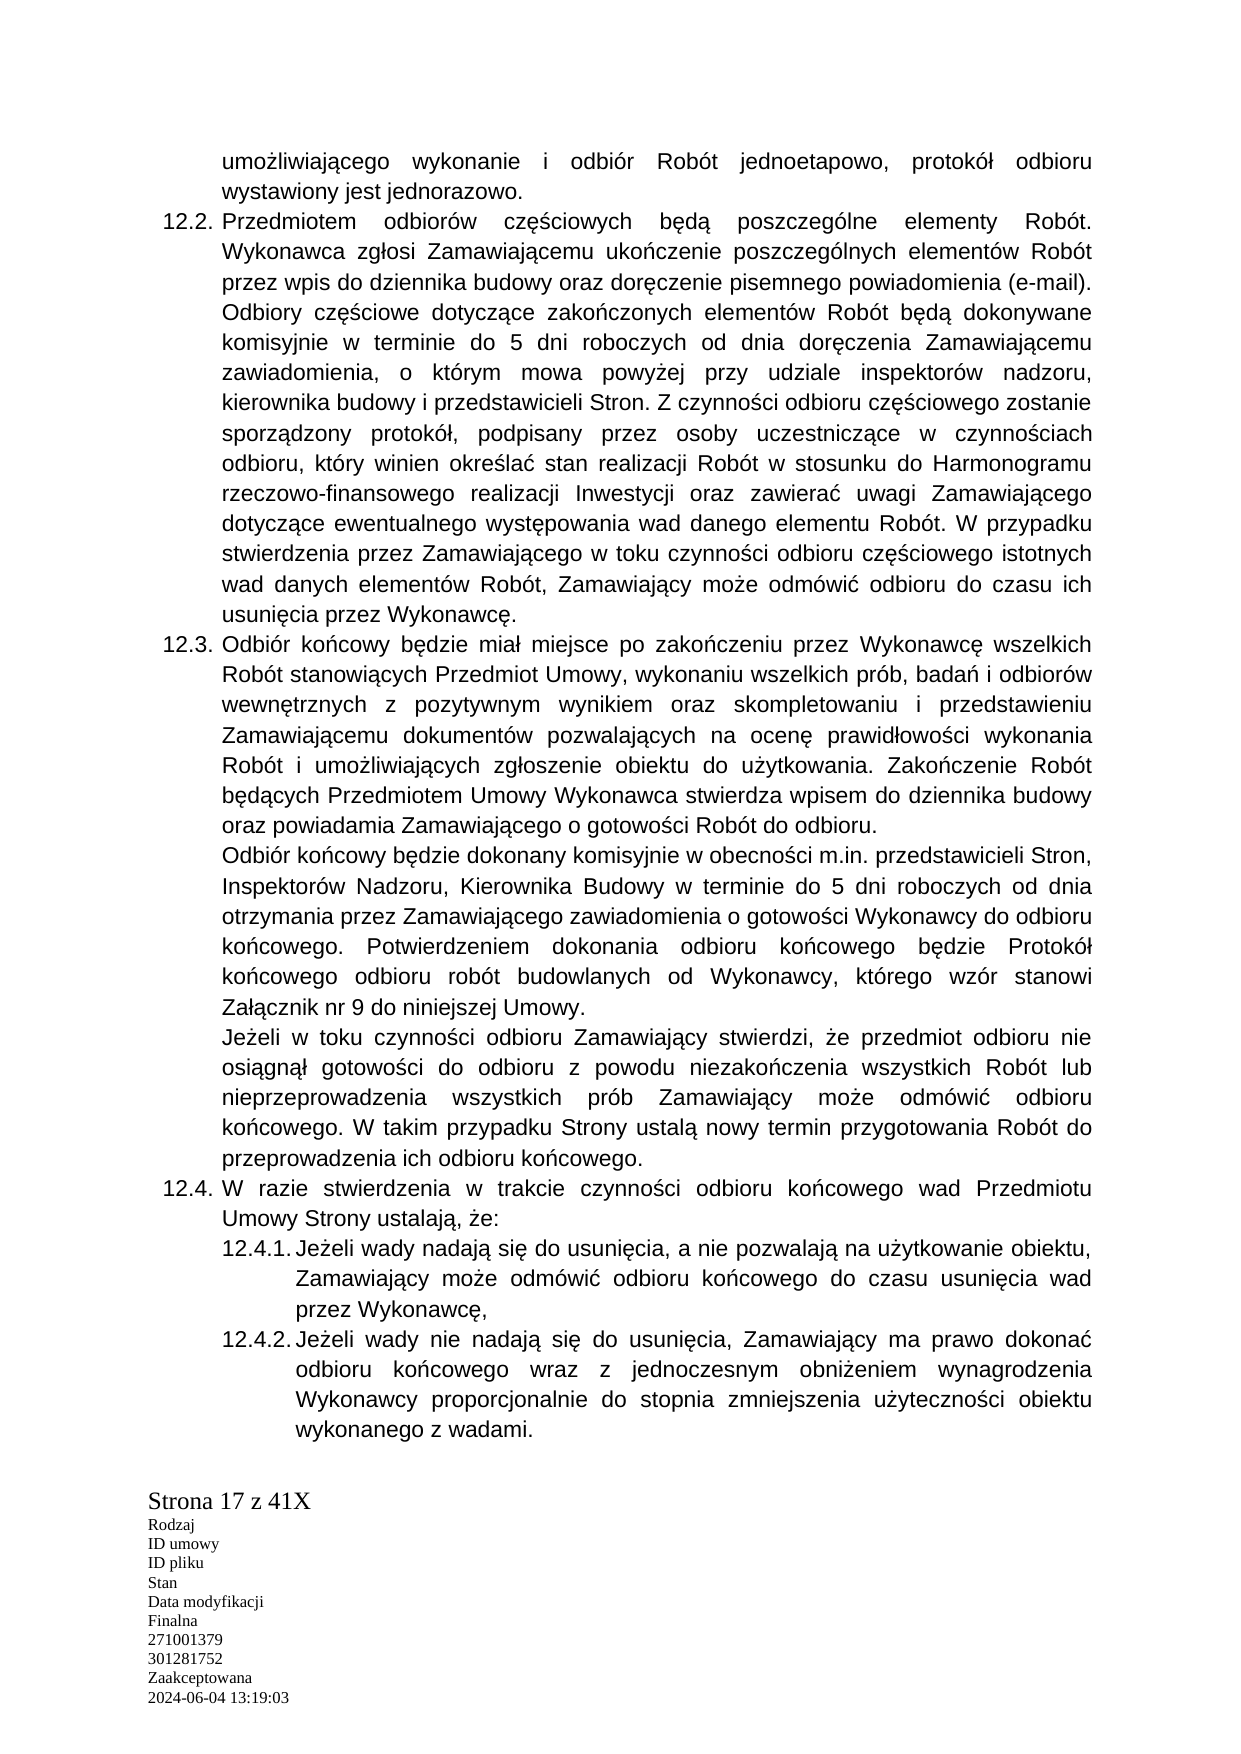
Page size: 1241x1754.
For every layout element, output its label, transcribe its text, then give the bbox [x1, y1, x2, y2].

list W razie stwierdzenia w trakcie czynności odbioru końcowego wad Przedmiotu Umowy Strony ustalają, że: [162, 1175, 1092, 1231]
text Odbiór końcowy będzie dokonany komisyjnie w obecności m.in. przedstawicieli Stron, Inspektorów Nadzoru, Kierownika Budowy w terminie do 5 dni roboczych od dnia otrzymania przez Zamawiającego zawiadomienia o gotowości Wykonawcy do odbioru końcowego. Potwierdzeniem dokonania odbioru końcowego będzie Protokół końcowego odbioru robót budowlanych od Wykonawcy, którego wzór stanowi Załącznik nr 9 do niniejszej Umowy. [222, 842, 1092, 1020]
text Jeżeli w toku czynności odbioru Zamawiający stwierdzi, że przedmiot odbioru nie osiągnął gotowości do odbioru z powodu niezakończenia wszystkich Robót lub nieprzeprowadzenia wszystkich prób Zamawiający może odmówić odbioru końcowego. W takim przypadku Strony ustalą nowy termin przygotowania Robót do przeprowadzenia ich odbioru końcowego. [222, 1024, 1092, 1171]
list Odbiór końcowy będzie miał miejsce po zakończeniu przez Wykonawcę wszelkich Robót stanowiących Przedmiot Umowy, wykonaniu wszelkich prób, badań i odbiorów wewnętrznych z pozytywnym wynikiem oraz skompletowaniu i przedstawieniu Zamawiającemu dokumentów pozwalających na ocenę prawidłowości wykonania Robót i umożliwiających zgłoszenie obiektu do użytkowania. Zakończenie Robót będących Przedmiotem Umowy Wykonawca stwierdza wpisem do dziennika budowy oraz powiadamia Zamawiającego o gotowości Robót do odbioru. [162, 631, 1092, 839]
list Jeżeli wady nie nadają się do usunięcia, Zamawiający ma prawo dokonać odbioru końcowego wraz z jednoczesnym obniżeniem wynagrodzenia Wykonawcy proporcjonalnie do stopnia zmniejszenia użyteczności obiektu wykonanego z wadami. [222, 1326, 1092, 1443]
list Przedmiotem odbiorów częściowych będą poszczególne elementy Robót. Wykonawca zgłosi Zamawiającemu ukończenie poszczególnych elementów Robót przez wpis do dziennika budowy oraz doręczenie pisemnego powiadomienia (e-mail). Odbiory częściowe dotyczące zakończonych elementów Robót będą dokonywane komisyjnie w terminie do 5 dni roboczych od dnia doręczenia Zamawiającemu zawiadomienia, o którym mowa powyżej przy udziale inspektorów nadzoru, kierownika budowy i przedstawicieli Stron. Z czynności odbioru częściowego zostanie sporządzony protokół, podpisany przez osoby uczestniczące w czynnościach odbioru, który winien określać stan realizacji Robót w stosunku do Harmonogramu rzeczowo-finansowego realizacji Inwestycji oraz zawierać uwagi Zamawiającego dotyczące ewentualnego występowania wad danego elementu Robót. W przypadku stwierdzenia przez Zamawiającego w toku czynności odbioru częściowego istotnych wad danych elementów Robót, Zamawiający może odmówić odbioru do czasu ich usunięcia przez Wykonawcę. [162, 208, 1092, 627]
list Jeżeli wady nadają się do usunięcia, a nie pozwalają na użytkowanie obiektu, Zamawiający może odmówić odbioru końcowego do czasu usunięcia wad przez Wykonawcę, [222, 1235, 1092, 1322]
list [162, 148, 1092, 204]
